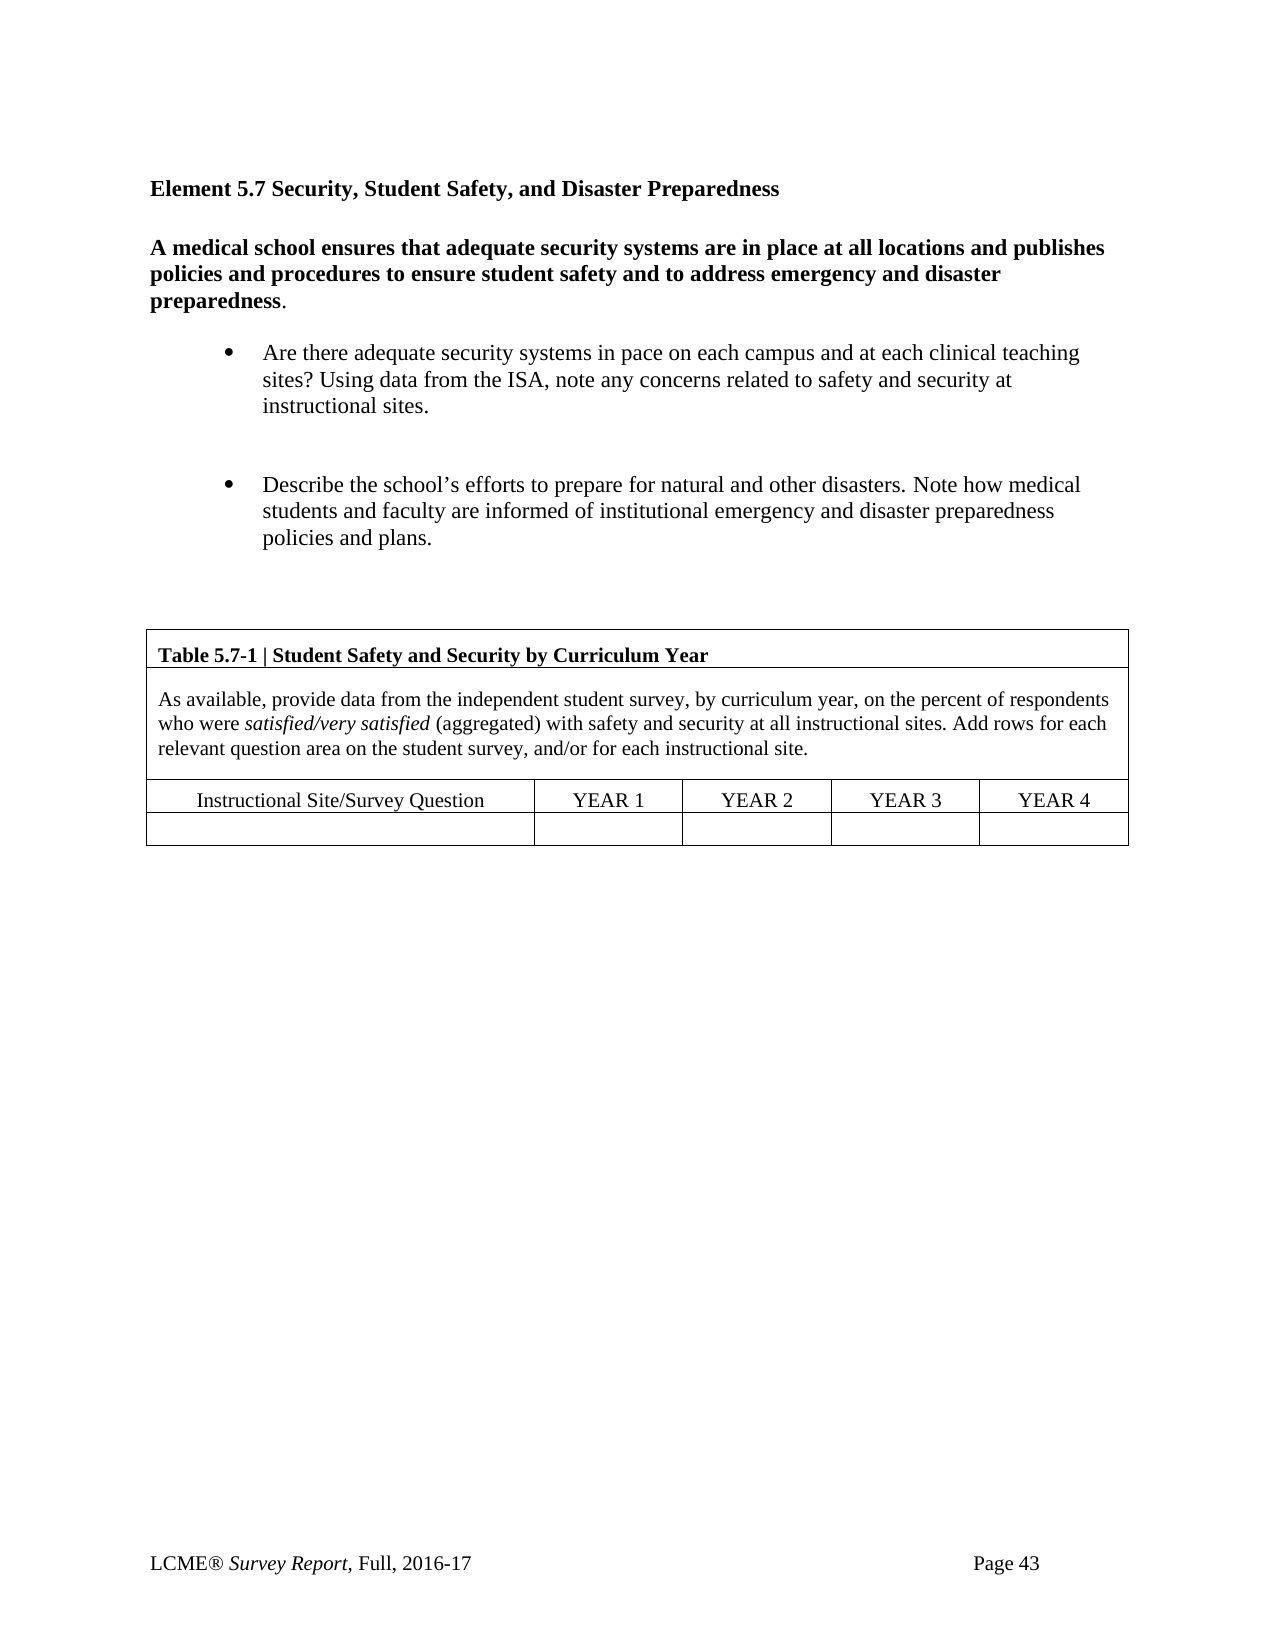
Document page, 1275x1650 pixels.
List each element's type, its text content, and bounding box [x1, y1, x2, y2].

subtitle Element 5.7 Security, Student Safety, and Disaster Preparedness [150, 175, 1125, 201]
table_cell As available, provide data from the independent student survey, by curriculum year, on the percent of respondents who were satisfied/very satisfied (aggregated) with safety and security at all instructional sites. Add rows for each relevant question area on the student survey, and/or for each instructional site. [147, 668, 1128, 779]
table_cell [147, 813, 534, 845]
table_cell [832, 813, 979, 845]
list Describe the school’s efforts to prepare for natural and other disasters. Note how medical students and faculty are informed of institutional emergency and disaster preparedness policies and plans. [225, 471, 1125, 550]
table_cell [535, 813, 682, 845]
table_cell [683, 813, 831, 845]
table_cell [980, 813, 1128, 845]
table_cell YEAR 2 [683, 780, 831, 812]
text A medical school ensures that adequate security systems are in place at all locations and publishes policies and procedures to ensure student safety and to address emergency and disaster preparedness. [150, 234, 1125, 313]
list Are there adequate security systems in pace on each campus and at each clinical teaching sites? Using data from the ISA, note any concerns related to safety and security at instructional sites. [225, 339, 1125, 418]
table_cell Instructional Site/Survey Question [147, 780, 534, 812]
table_cell YEAR 3 [832, 780, 979, 812]
table_cell YEAR 4 [980, 780, 1128, 812]
table_header Table 5.7-1 | Student Safety and Security by Curriculum Year [147, 630, 1128, 667]
table_cell YEAR 1 [535, 780, 682, 812]
